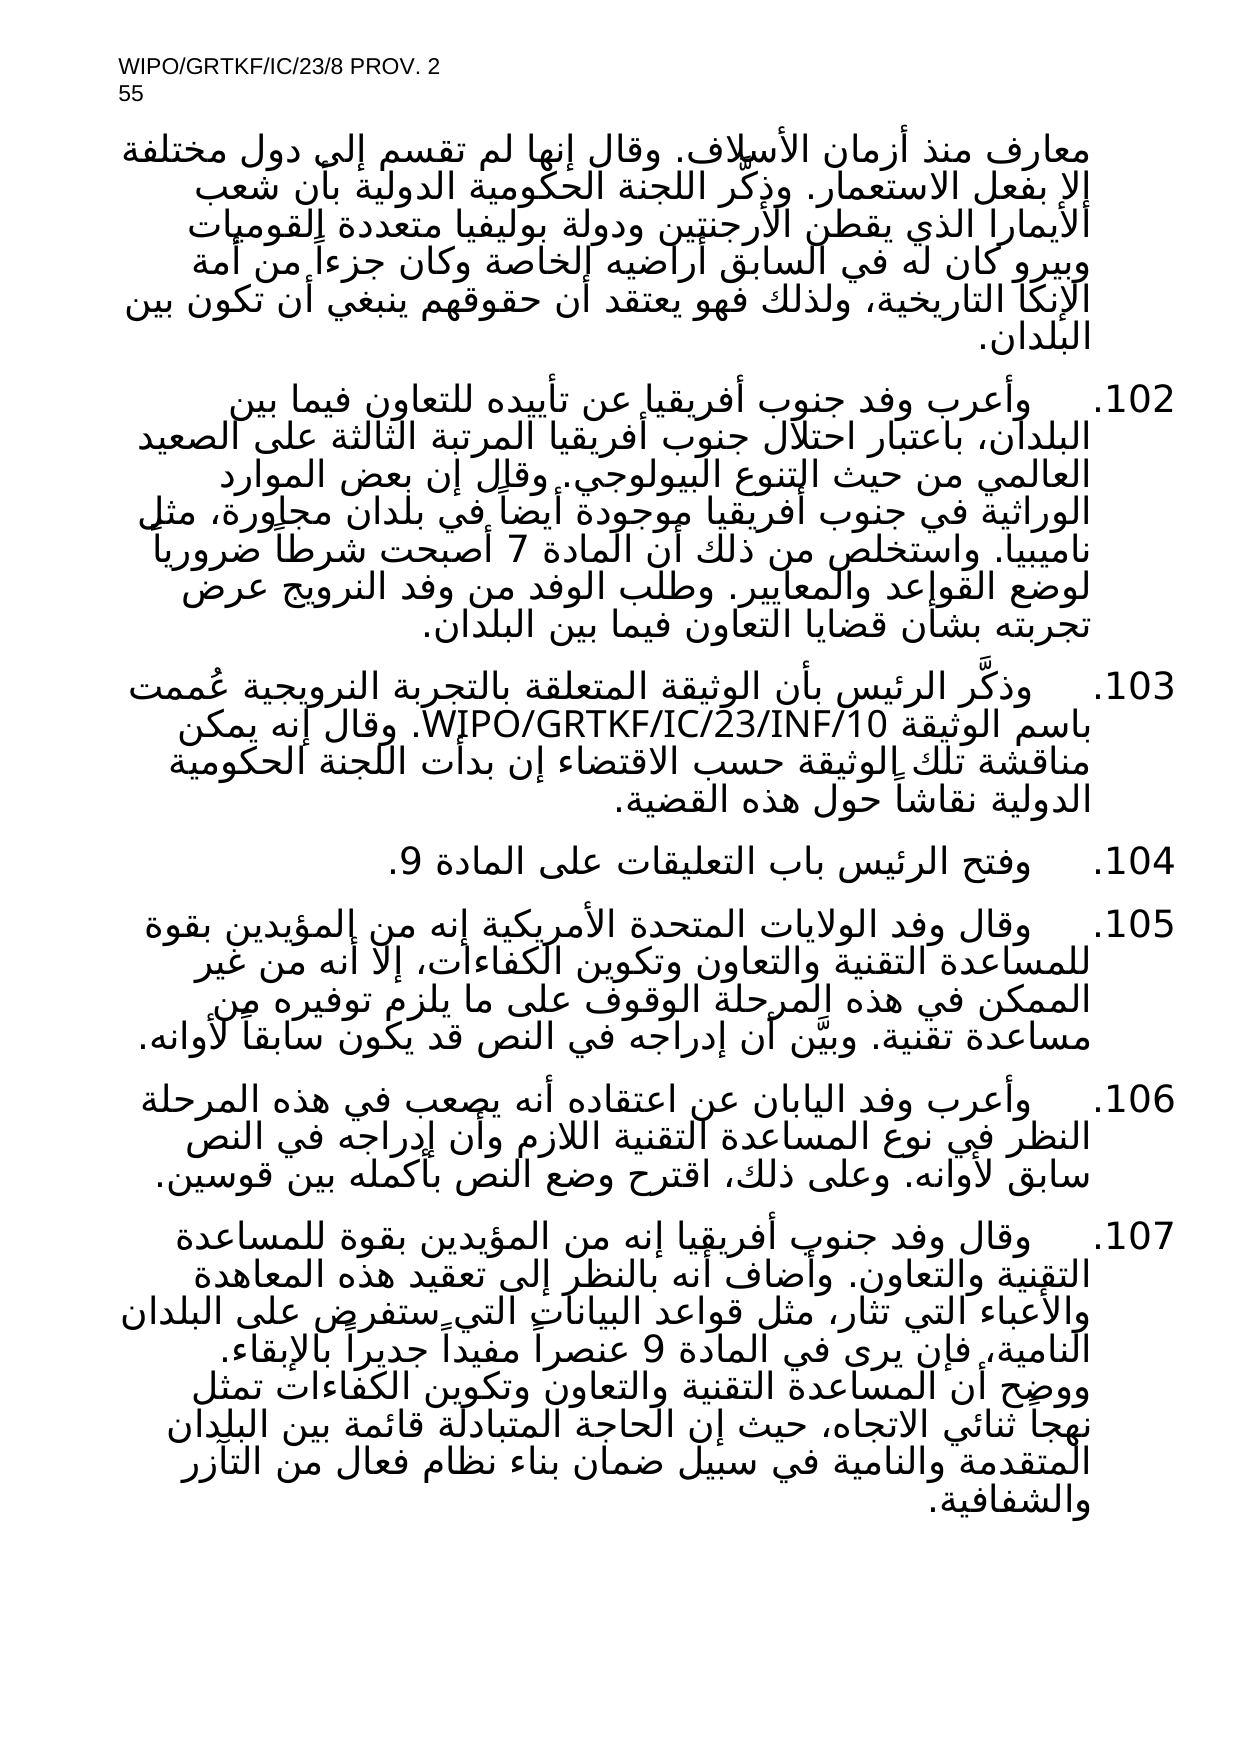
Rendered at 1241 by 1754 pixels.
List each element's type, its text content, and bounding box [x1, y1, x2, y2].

text وقال وفد الولايات المتحدة الأمريكية إنه من المؤيدين بقوة للمساعدة التقنية والتعاون وتكوين الكفاءات، إلا أنه من غير الممكن في هذه المرحلة الوقوف على ما يلزم توفيره من مساعدة تقنية. وبيَّن أن إدراجه في النص قد يكون سابقاً لأوانه. [118, 907, 1092, 1057]
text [118, 132, 1092, 357]
text وفتح الرئيس باب التعليقات على المادة 9. [914, 845, 1092, 882]
text وأعرب وفد اليابان عن اعتقاده أنه يصعب في هذه المرحلة النظر في نوع المساعدة التقنية اللازم وأن إدراجه في النص سابق لأوانه. وعلى ذلك، اقترح وضع النص بأكمله بين قوسين. [118, 1082, 1092, 1195]
text وفتح الرئيس باب التعليقات على المادة 9. [118, 845, 932, 882]
text وأعرب وفد جنوب أفريقيا عن تأييده للتعاون فيما بين البلدان، باعتبار احتلال جنوب أفريقيا المرتبة الثالثة على الصعيد العالمي من حيث التنوع البيولوجي. وقال إن بعض الموارد الوراثية في جنوب أفريقيا موجودة أيضاً في بلدان مجاورة، مثل ناميبيا. واستخلص من ذلك أن المادة 7 أصبحت شرطاً ضرورياً لوضع القواعد والمعايير. وطلب الوفد من وفد النرويج عرض تجربته بشأن قضايا التعاون فيما بين البلدان. [118, 382, 1092, 645]
text وذكَّر الرئيس بأن الوثيقة المتعلقة بالتجربة النرويجية عُممت باسم الوثيقة WIPO/GRTKF/IC/23/INF/10. وقال إنه يمكن مناقشة تلك الوثيقة حسب الاقتضاء إن بدأت اللجنة الحكومية الدولية نقاشاً حول هذه القضية. [118, 670, 1092, 820]
text وقال وفد جنوب أفريقيا إنه من المؤيدين بقوة للمساعدة التقنية والتعاون. وأضاف أنه بالنظر إلى تعقيد هذه المعاهدة والأعباء التي تثار، مثل قواعد البيانات التي ستفرض على البلدان النامية، فإن يرى في المادة 9 عنصراً مفيداً جديراً بالإبقاء. ووضح أن المساعدة التقنية والتعاون وتكوين الكفاءات تمثل نهجاً ثنائي الاتجاه، حيث إن الحاجة المتبادلة قائمة بين البلدان المتقدمة والنامية في سبيل ضمان بناء نظام فعال من التآزر والشفافية. [118, 1220, 1092, 1520]
